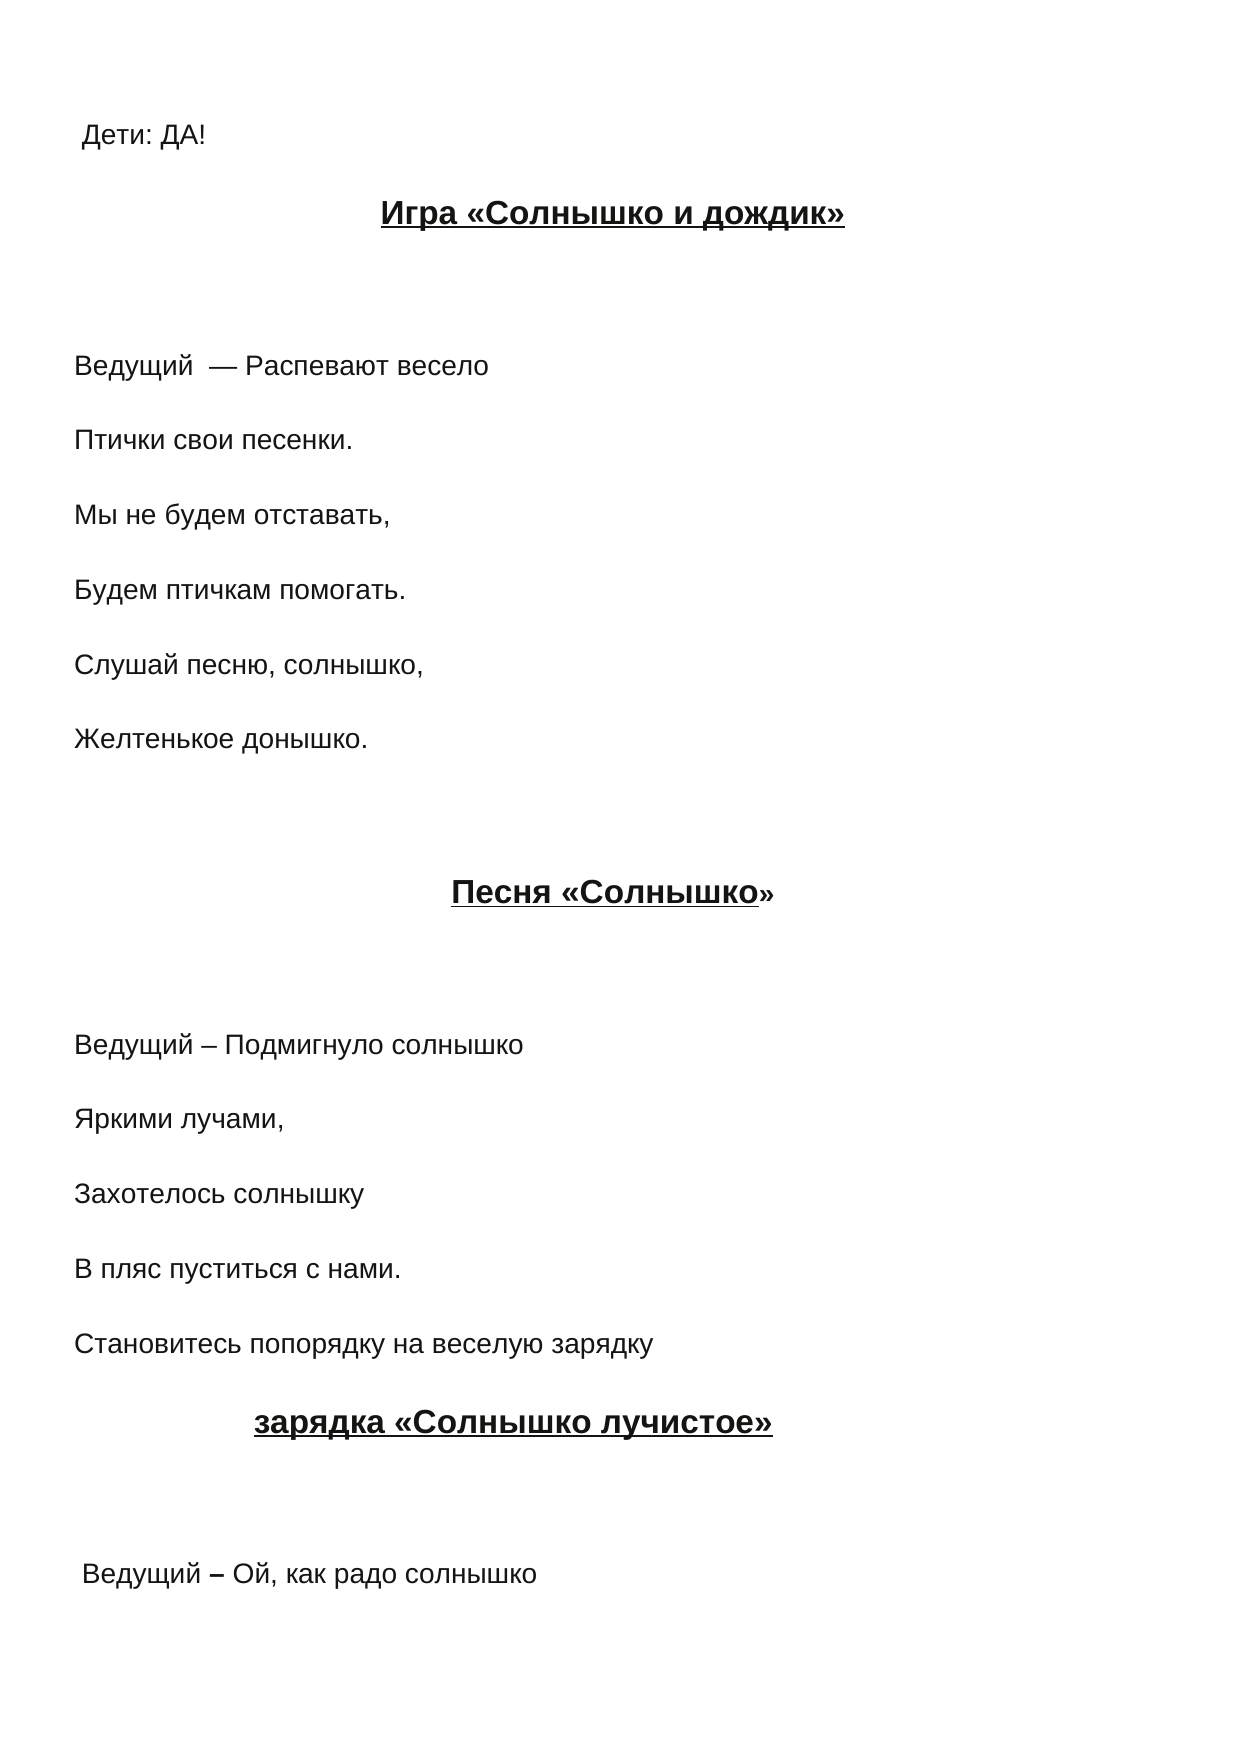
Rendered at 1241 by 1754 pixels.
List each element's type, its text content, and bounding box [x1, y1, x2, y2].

text Ведущий – Ой, как радо солнышко [74, 1557, 1152, 1590]
text Птички свои песенки. [74, 423, 1152, 456]
text Дети: ДА! [74, 118, 1152, 151]
text Мы не будем отставать, [74, 498, 1152, 531]
text В пляс пуститься с нами. [74, 1252, 1152, 1284]
text зарядка «Солнышко лучистое» [74, 1402, 1152, 1440]
text Песня «Солнышко» [74, 872, 1152, 911]
text Ведущий – Подмигнуло солнышко [74, 1028, 1152, 1060]
text Будем птичкам помогать. [74, 573, 1152, 605]
text Становитесь попорядку на веселую зарядку [74, 1327, 1152, 1359]
text Игра «Солнышко и дождик» [74, 193, 1152, 231]
text Желтенькое донышко. [74, 722, 1152, 755]
text Захотелось солнышку [74, 1177, 1152, 1210]
text Ведущий — Распевают весело [74, 348, 1152, 381]
text Яркими лучами, [74, 1102, 1152, 1135]
text Слушай песню, солнышко, [74, 648, 1152, 680]
